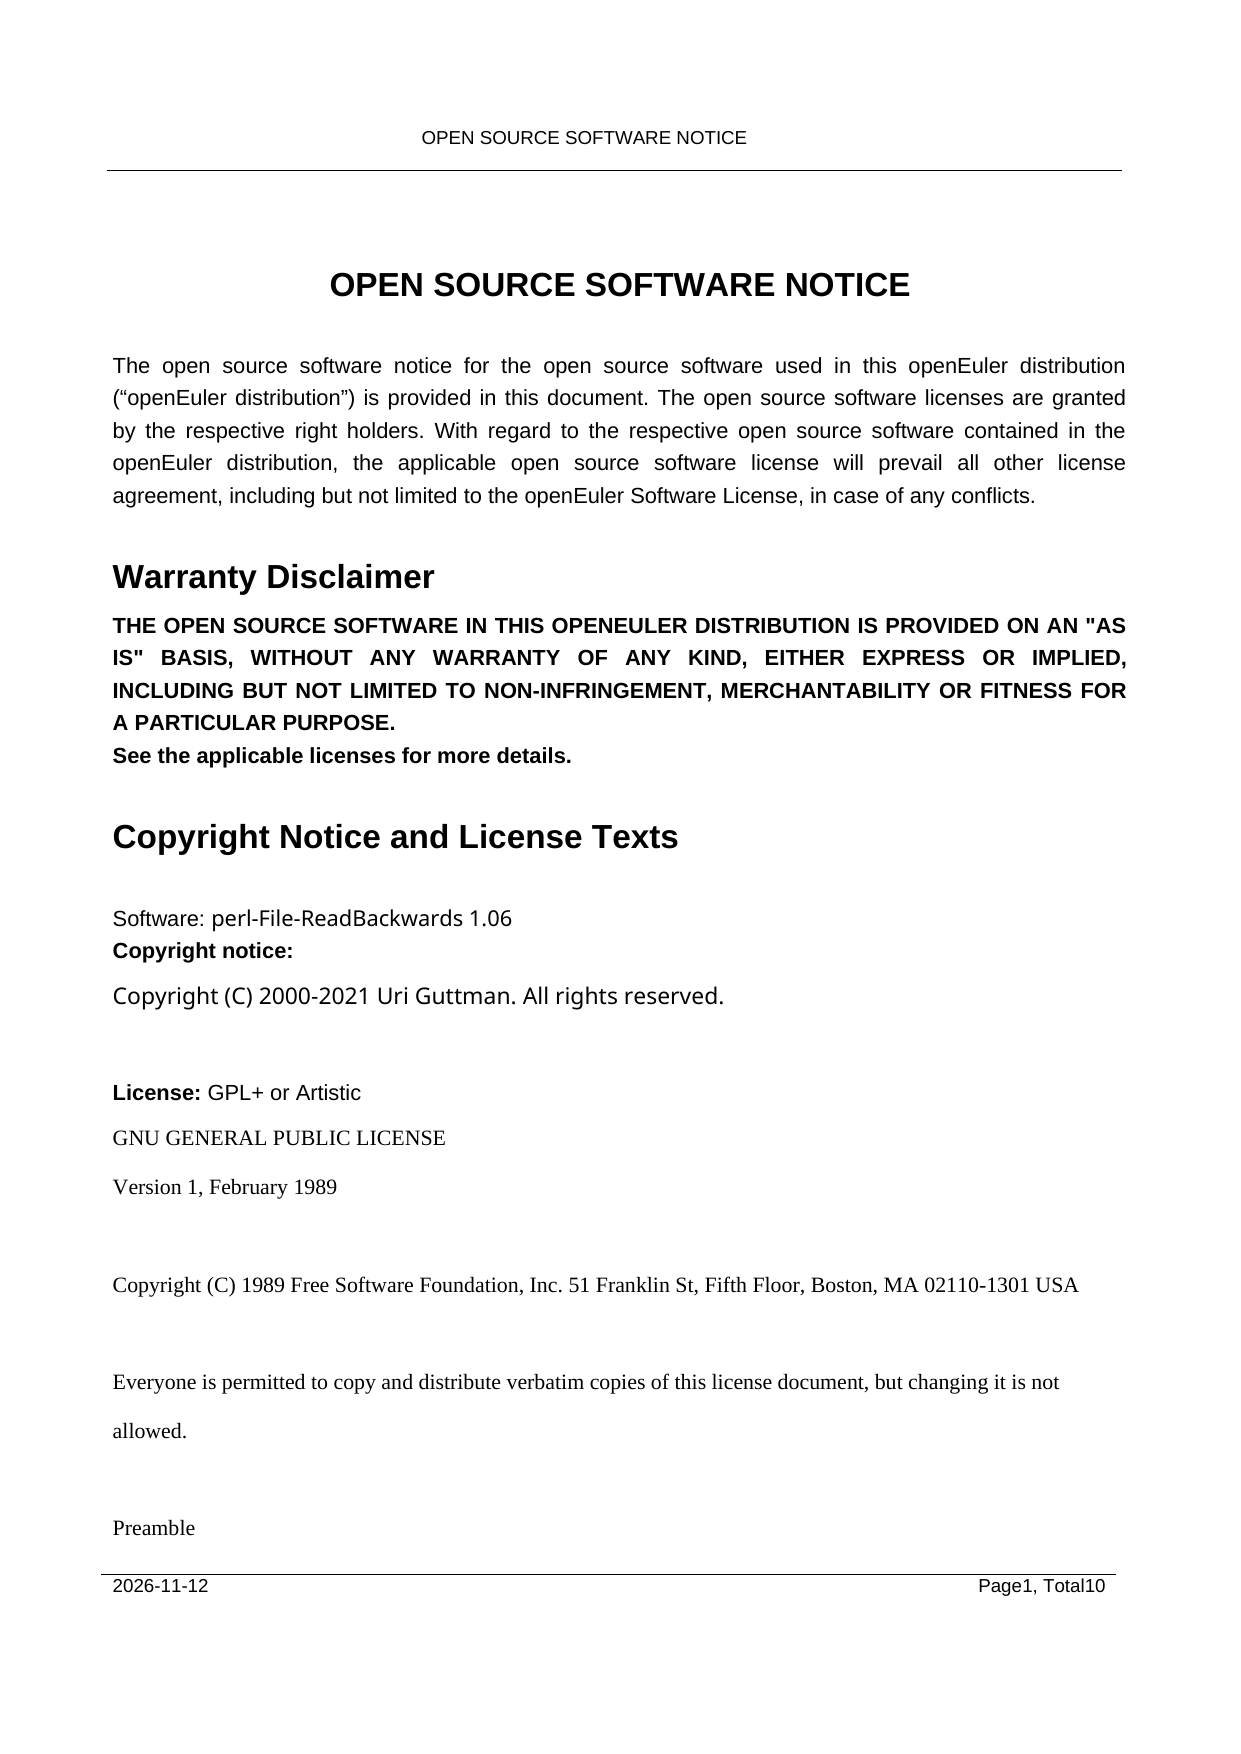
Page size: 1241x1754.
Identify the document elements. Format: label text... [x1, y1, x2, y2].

text Copyright (C) 2000-2021 Uri Guttman. All rights reserved. [112, 979, 1128, 1060]
text Copyright notice: [112, 934, 1128, 966]
text The open source software notice for the open source software used in this openEuler distribution (“openEuler distribution”) is provided in this document. The open source software licenses are granted by the respective right holders. With regard to the respective open source software contained in the openEuler distribution, the applicable open source software license will prevail all other license agreement, including but not limited to the openEuler Software License, in case of any conflicts. [112, 349, 1128, 511]
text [112, 1122, 1128, 1544]
text OPEN SOURCE SOFTWARE NOTICE [112, 251, 1128, 316]
text Software: perl-File-ReadBackwards 1.06 [112, 901, 1128, 934]
text Warranty Disclaimer [112, 544, 1128, 609]
text Copyright Notice and License Texts [112, 804, 1128, 869]
text License: GPL+ or Artistic [112, 1077, 1128, 1109]
text THE OPEN SOURCE SOFTWARE IN THIS OPENEULER DISTRIBUTION IS PROVIDED ON AN "AS IS" BASIS, WITHOUT ANY WARRANTY OF ANY KIND, EITHER EXPRESS OR IMPLIED, INCLUDING BUT NOT LIMITED TO NON-INFRINGEMENT, MERCHANTABILITY OR FITNESS FOR A PARTICULAR PURPOSE. See the applicable licenses for more details. [112, 609, 1128, 771]
